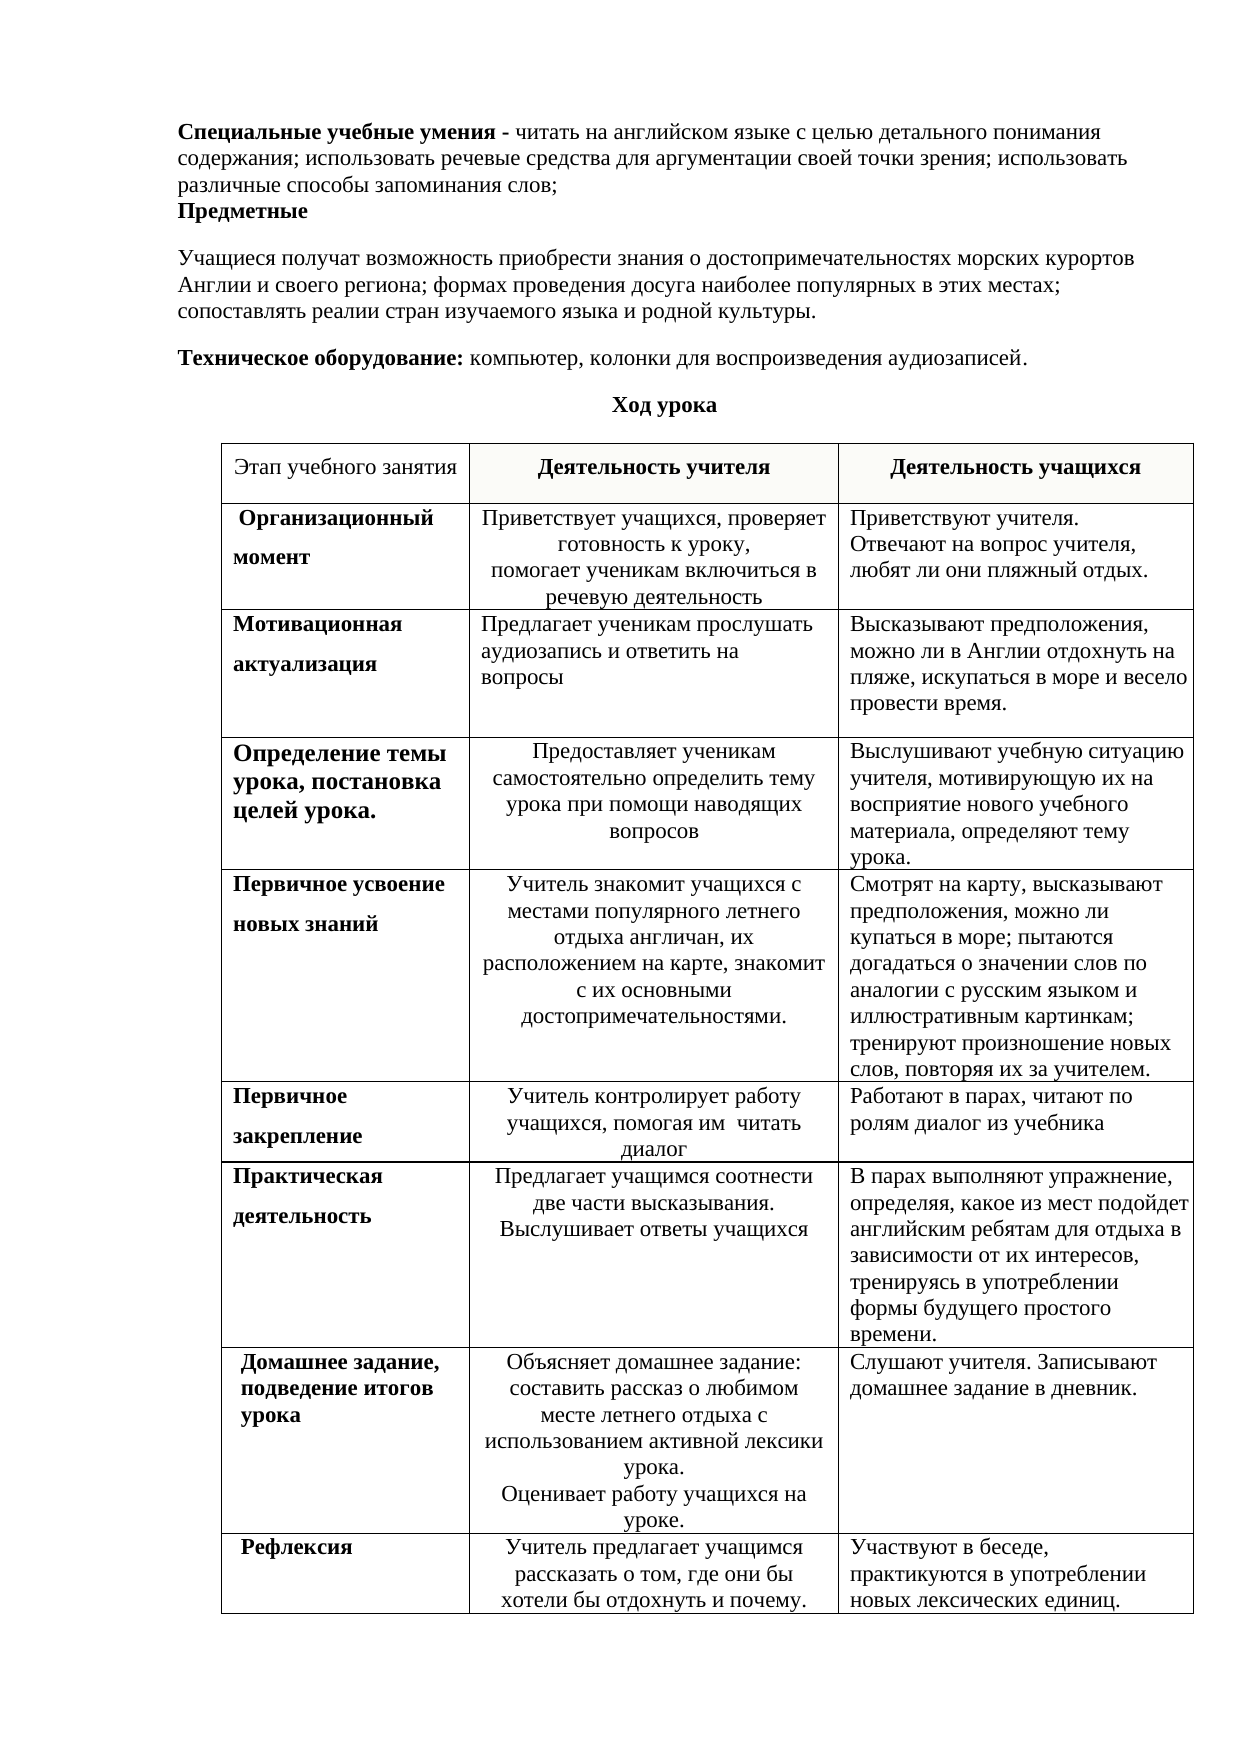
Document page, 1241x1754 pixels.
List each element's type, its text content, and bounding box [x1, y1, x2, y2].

table_cell Определение темы урока, постановка целей урока. [222, 738, 469, 869]
table_cell Предоставляет ученикам самостоятельно определить тему урока при помощи наводящих вопросов [470, 738, 838, 869]
text Учащиеся получат возможность приобрести знания о достопримечательностях морских курортов Англии и своего региона; формах проведения досуга наиболее популярных в этих местах; сопоставлять реалии стран изучаемого языка и родной культуры. [177, 244, 1152, 323]
text Техническое оборудование: компьютер, колонки для воспроизведения аудиозаписей. [177, 344, 1152, 371]
text Специальные учебные умения - читать на английском языке с целью детального понимания содержания; использовать речевые средства для аргументации своей точки зрения; использовать различные способы запоминания слов; [177, 118, 1152, 197]
table_cell Приветствуют учителя. Отвечают на вопрос учителя, любят ли они пляжный отдых. [839, 504, 1193, 609]
table_header Деятельность учащихся [839, 444, 1193, 503]
table_cell Предлагает учащимся соотнести две части высказывания. Выслушивает ответы учащихся [470, 1163, 838, 1347]
table_header Деятельность учителя [470, 444, 838, 503]
table_cell Рефлексия [222, 1534, 469, 1612]
table_cell Приветствует учащихся, проверяет готовность к уроку, помогает ученикам включиться в речевую деятельность [470, 504, 838, 609]
table_cell Смотрят на карту, высказывают предположения, можно ли купаться в море; пытаются догадаться о значении слов по аналогии с русским языком и иллюстративным картинкам; тренируют произношение новых слов, повторяя их за учителем. [839, 870, 1193, 1081]
table_header Этап учебного занятия [222, 444, 469, 503]
table_cell Первичное закрепление [222, 1082, 469, 1161]
table_cell Организационный момент [222, 504, 469, 609]
text Предметные [177, 197, 1152, 223]
table_cell Работают в парах, читают по ролям диалог из учебника [839, 1082, 1193, 1161]
table_cell Предлагает ученикам прослушать аудиозапись и ответить на вопросы [470, 610, 838, 737]
table_cell Участвуют в беседе, практикуются в употреблении новых лексических единиц. [839, 1534, 1193, 1612]
table_cell Учитель контролирует работу учащихся, помогая им читать диалог [470, 1082, 838, 1161]
table_cell Слушают учителя. Записывают домашнее задание в дневник. [839, 1348, 1193, 1532]
table_cell Высказывают предположения, можно ли в Англии отдохнуть на пляже, искупаться в море и весело провести время. [839, 610, 1193, 737]
table_cell Практическая деятельность [222, 1163, 469, 1347]
table_cell Объясняет домашнее задание: составить рассказ о любимом месте летнего отдыха с использованием активной лексики урока. Оценивает работу учащихся на уроке. [470, 1348, 838, 1532]
table_cell Мотивационная актуализация [222, 610, 469, 737]
table_cell Выслушивают учебную ситуацию учителя, мотивирующую их на восприятие нового учебного материала, определяют тему урока. [839, 738, 1193, 869]
table_cell Домашнее задание, подведение итогов урока [222, 1348, 469, 1532]
text Ход урока [177, 391, 1152, 418]
table_cell Учитель предлагает учащимся рассказать о том, где они бы хотели бы отдохнуть и почему. [470, 1534, 838, 1612]
table_cell В парах выполняют упражнение, определяя, какое из мест подойдет английским ребятам для отдыха в зависимости от их интересов, тренируясь в употреблении формы будущего простого времени. [839, 1163, 1193, 1347]
table_cell Учитель знакомит учащихся с местами популярного летнего отдыха англичан, их расположением на карте, знакомит с их основными достопримечательностями. [470, 870, 838, 1081]
table_cell Первичное усвоение новых знаний [222, 870, 469, 1081]
